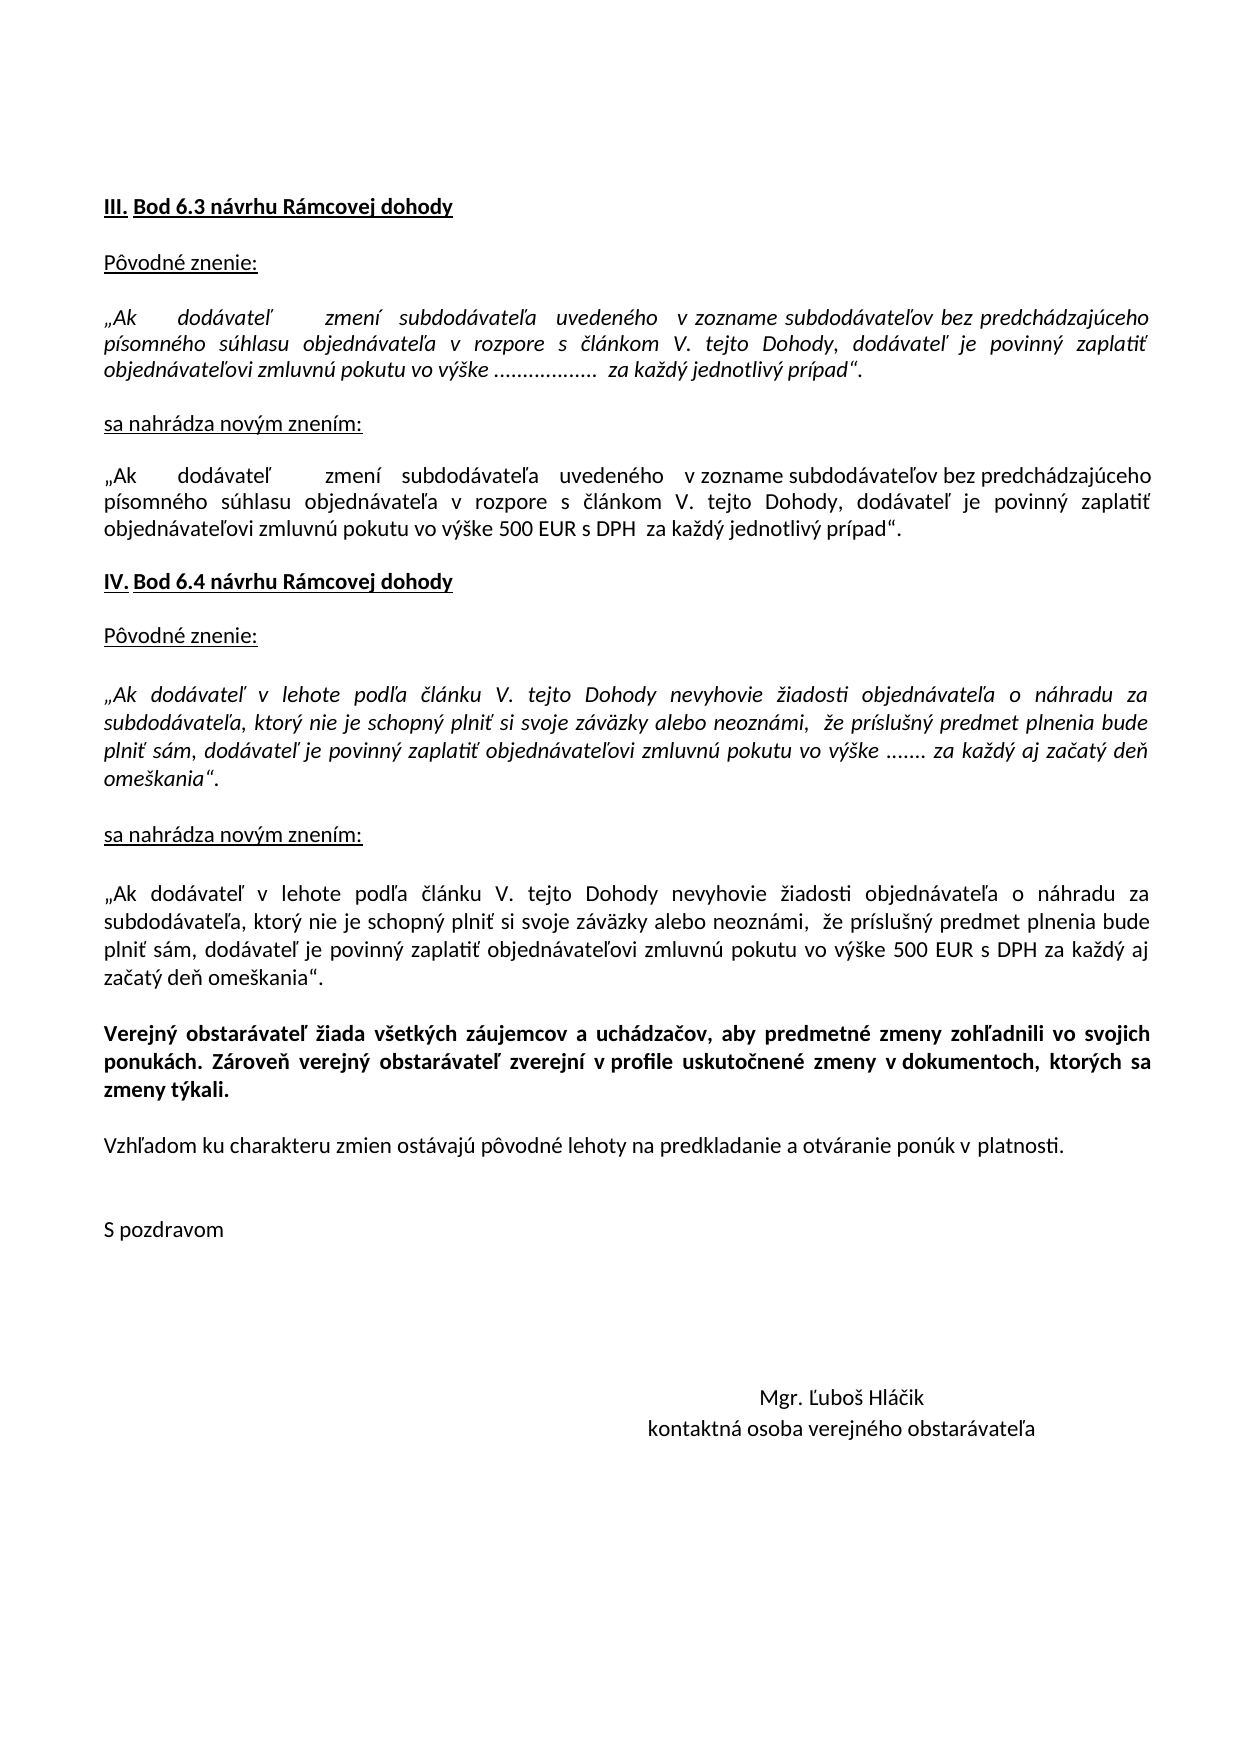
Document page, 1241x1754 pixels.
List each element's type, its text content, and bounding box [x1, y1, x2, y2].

text sa nahrádza novým znením: [103, 820, 1152, 848]
text S pozdravom [103, 1215, 1152, 1243]
text kontaktná osoba verejného obstarávateľa [103, 1414, 1152, 1442]
text Mgr. Ľuboš Hláčik [103, 1383, 1152, 1411]
text „Ak dodávateľ v lehote podľa článku V. tejto Dohody nevyhovie žiadosti objednávateľa o náhradu za subdodávateľa, ktorý nie je schopný plniť si svoje záväzky alebo neoznámi, že príslušný predmet plnenia bude plniť sám, dodávateľ je povinný zaplatiť objednávateľovi zmluvnú pokutu vo výške 500 EUR s DPH za každý aj začatý deň omeškania“. [103, 879, 1152, 991]
text „Ak dodávateľ v lehote podľa článku V. tejto Dohody nevyhovie žiadosti objednávateľa o náhradu za subdodávateľa, ktorý nie je schopný plniť si svoje záväzky alebo neoznámi, že príslušný predmet plnenia bude plniť sám, dodávateľ je povinný zaplatiť objednávateľovi zmluvnú pokutu vo výške ....... za každý aj začatý deň omeškania“. [103, 680, 1152, 792]
text sa nahrádza novým znením: [103, 409, 1152, 437]
text Pôvodné znenie: [103, 248, 1152, 276]
list Bod 6.3 návrhu Rámcovej dohody [103, 192, 1152, 220]
text Pôvodné znenie: [103, 622, 1152, 649]
text „Ak dodávateľ zmení subdodávateľa uvedeného v zozname subdodávateľov bez predchádzajúceho písomného súhlasu objednávateľa v rozpore s článkom V. tejto Dohody, dodávateľ je povinný zaplatiť objednávateľovi zmluvnú pokutu vo výške .................. za každý jednotlivý prípad“. [103, 304, 1152, 382]
text Verejný obstarávateľ žiada všetkých záujemcov a uchádzačov, aby predmetné zmeny zohľadnili vo svojich ponukách. Zároveň verejný obstarávateľ zverejní v profile uskutočnené zmeny v dokumentoch, ktorých sa zmeny týkali. [103, 1019, 1152, 1103]
text Vzhľadom ku charakteru zmien ostávajú pôvodné lehoty na predkladanie a otváranie ponúk v platnosti. [103, 1131, 1152, 1159]
list Bod 6.4 návrhu Rámcovej dohody [103, 567, 1152, 595]
text „Ak dodávateľ zmení subdodávateľa uvedeného v zozname subdodávateľov bez predchádzajúceho písomného súhlasu objednávateľa v rozpore s článkom V. tejto Dohody, dodávateľ je povinný zaplatiť objednávateľovi zmluvnú pokutu vo výške 500 EUR s DPH za každý jednotlivý prípad“. [103, 463, 1152, 541]
